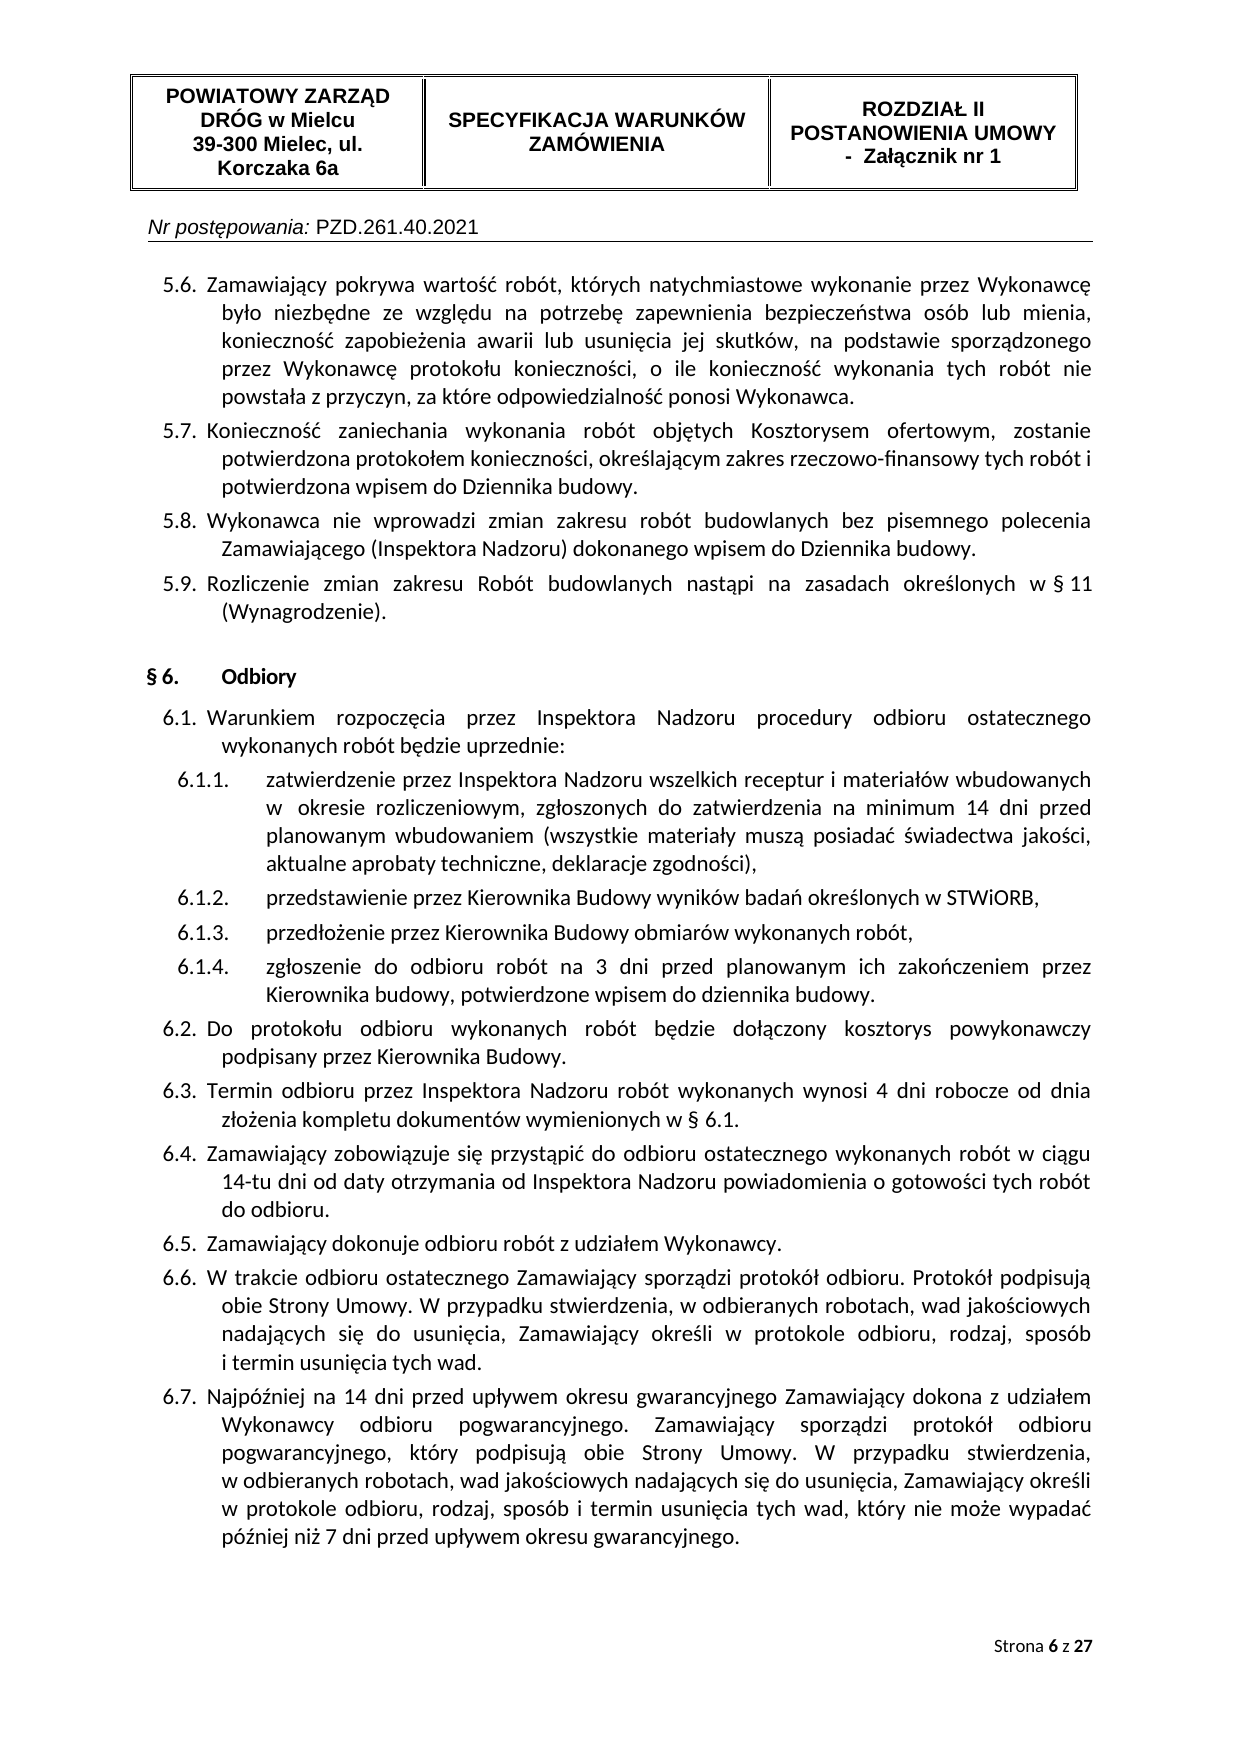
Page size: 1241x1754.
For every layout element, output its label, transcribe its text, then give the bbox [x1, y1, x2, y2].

subtitle Najpóźniej na 14 dni przed upływem okresu gwarancyjnego Zamawiający dokona z udziałem Wykonawcy odbioru pogwarancyjnego. Zamawiający sporządzi protokół odbioru pogwarancyjnego, który podpisują obie Strony Umowy. W przypadku stwierdzenia, w odbieranych robotach, wad jakościowych nadających się do usunięcia, Zamawiający określi w protokole odbioru, rodzaj, sposób i termin usunięcia tych wad, który nie może wypadać później niż 7 dni przed upływem okresu gwarancyjnego. [162, 1382, 1093, 1550]
subtitle Zamawiający pokrywa wartość robót, których natychmiastowe wykonanie przez Wykonawcę było niezbędne ze względu na potrzebę zapewnienia bezpieczeństwa osób lub mienia, konieczność zapobieżenia awarii lub usunięcia jej skutków, na podstawie sporządzonego przez Wykonawcę protokołu konieczności, o ile konieczność wykonania tych robót nie powstała z przyczyn, za które odpowiedzialność ponosi Wykonawca. [162, 270, 1093, 410]
subtitle Konieczność zaniechania wykonania robót objętych Kosztorysem ofertowym, zostanie potwierdzona protokołem konieczności, określającym zakres rzeczowo-finansowy tych robót i potwierdzona wpisem do Dziennika budowy. [162, 416, 1093, 500]
subtitle zatwierdzenie przez Inspektora Nadzoru wszelkich receptur i materiałów wbudowanych w okresie rozliczeniowym, zgłoszonych do zatwierdzenia na minimum 14 dni przed planowanym wbudowaniem (wszystkie materiały muszą posiadać świadectwa jakości, aktualne aprobaty techniczne, deklaracje zgodności), [177, 765, 1093, 877]
subtitle zgłoszenie do odbioru robót na 3 dni przed planowanym ich zakończeniem przez Kierownika budowy, potwierdzone wpisem do dziennika budowy. [177, 952, 1093, 1008]
subtitle przedłożenie przez Kierownika Budowy obmiarów wykonanych robót, [177, 918, 1093, 946]
subtitle Zamawiający zobowiązuje się przystąpić do odbioru ostatecznego wykonanych robót w ciągu 14-tu dni od daty otrzymania od Inspektora Nadzoru powiadomienia o gotowości tych robót do odbioru. [162, 1139, 1093, 1223]
subtitle Termin odbioru przez Inspektora Nadzoru robót wykonanych wynosi 4 dni robocze od dnia złożenia kompletu dokumentów wymienionych w § 6.1. [162, 1077, 1093, 1133]
subtitle Rozliczenie zmian zakresu Robót budowlanych nastąpi na zasadach określonych w § 11 (Wynagrodzenie). [162, 569, 1093, 625]
subtitle Wykonawca nie wprowadzi zmian zakresu robót budowlanych bez pisemnego polecenia Zamawiającego (Inspektora Nadzoru) dokonanego wpisem do Dziennika budowy. [162, 507, 1093, 563]
subtitle W trakcie odbioru ostatecznego Zamawiający sporządzi protokół odbioru. Protokół podpisują obie Strony Umowy. W przypadku stwierdzenia, w odbieranych robotach, wad jakościowych nadających się do usunięcia, Zamawiający określi w protokole odbioru, rodzaj, sposób i termin usunięcia tych wad. [162, 1263, 1093, 1376]
subtitle Odbiory [162, 662, 1093, 690]
subtitle Zamawiający dokonuje odbioru robót z udziałem Wykonawcy. [162, 1229, 1093, 1257]
subtitle przedstawienie przez Kierownika Budowy wyników badań określonych w STWiORB, [177, 883, 1093, 912]
subtitle Do protokołu odbioru wykonanych robót będzie dołączony kosztorys powykonawczy podpisany przez Kierownika Budowy. [162, 1014, 1093, 1070]
subtitle Warunkiem rozpoczęcia przez Inspektora Nadzoru procedury odbioru ostatecznego wykonanych robót będzie uprzednie: [162, 703, 1093, 759]
